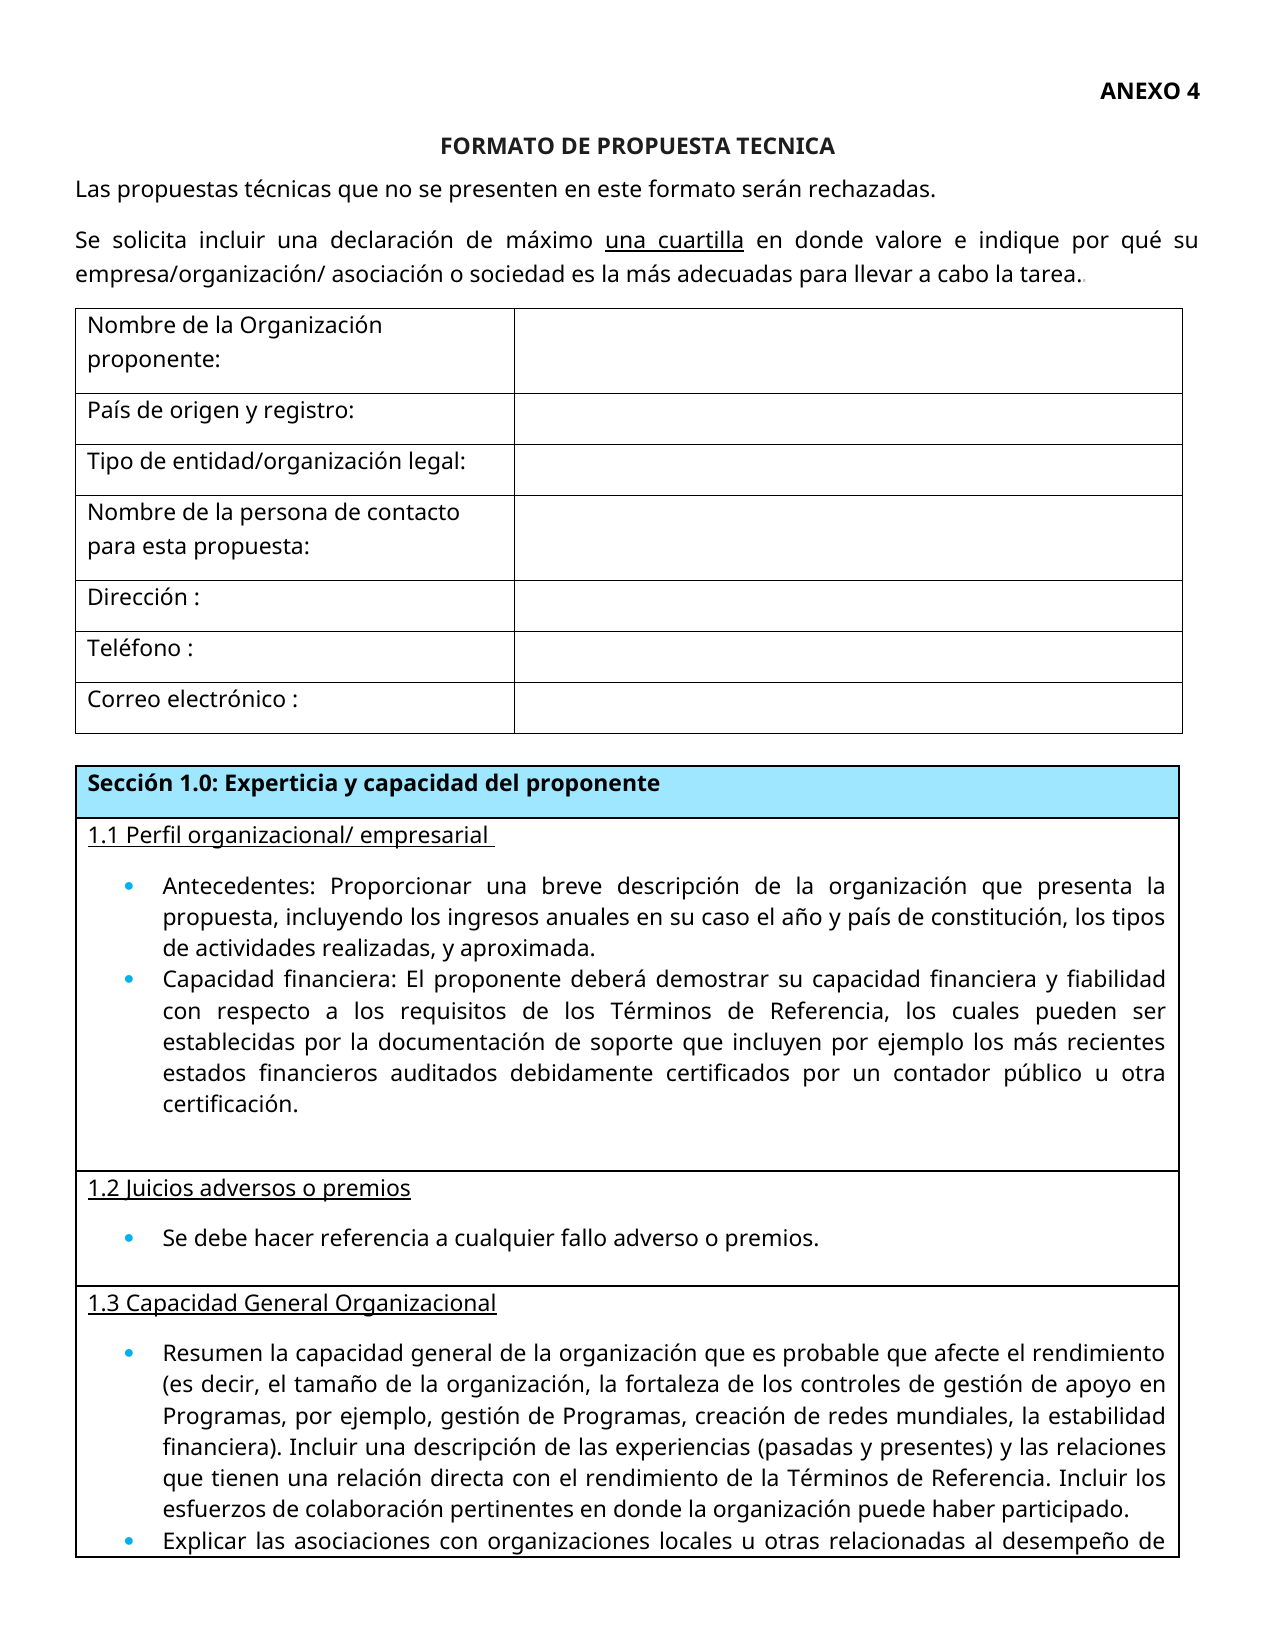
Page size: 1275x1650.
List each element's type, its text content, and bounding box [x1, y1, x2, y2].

table_cell 1.1 Perfil organizacional/ empresarial Antecedentes: Proporcionar una breve descripción de la organización que presenta la propuesta, incluyendo los ingresos anuales en su caso el año y país de constitución, los tipos de actividades realizadas, y aproximada. Capacidad financiera: El proponente deberá demostrar su capacidad financiera y fiabilidad con respecto a los requisitos de los Términos de Referencia, los cuales pueden ser establecidas por la documentación de soporte que incluyen por ejemplo los más recientes estados financieros auditados debidamente certificados por un contador público u otra certificación. [77, 819, 1178, 1169]
table_cell Nombre de la persona de contacto para esta propuesta: [76, 496, 514, 579]
table_cell [515, 632, 1182, 682]
table_cell Teléfono : [76, 632, 514, 682]
table_header Sección 1.0: Experticia y capacidad del proponente [77, 767, 1178, 817]
text Las propuestas técnicas que no se presenten en este formato serán rechazadas. [75, 173, 1200, 204]
table_cell Tipo de entidad/organización legal: [76, 445, 514, 495]
table_cell [515, 394, 1182, 444]
table_cell [515, 581, 1182, 631]
table_cell Dirección : [76, 581, 514, 631]
text ANEXO 4 [75, 75, 1200, 106]
table_header [515, 309, 1182, 393]
table_header Nombre de la Organización proponente: [76, 309, 514, 393]
table_cell 1.2 Juicios adversos o premios Se debe hacer referencia a cualquier fallo adverso o premios. [77, 1172, 1178, 1284]
text Se solicita incluir una declaración de máximo una cuartilla en donde valore e indique por qué su empresa/organización/ asociación o sociedad es la más adecuadas para llevar a cabo la tarea. [75, 224, 1200, 289]
table_cell Correo electrónico : [76, 683, 514, 733]
table_cell [515, 683, 1182, 733]
text FORMATO DE PROPUESTA TECNICA [75, 125, 1200, 161]
table_cell País de origen y registro: [76, 394, 514, 444]
table_cell [515, 496, 1182, 579]
table_cell [515, 445, 1182, 495]
